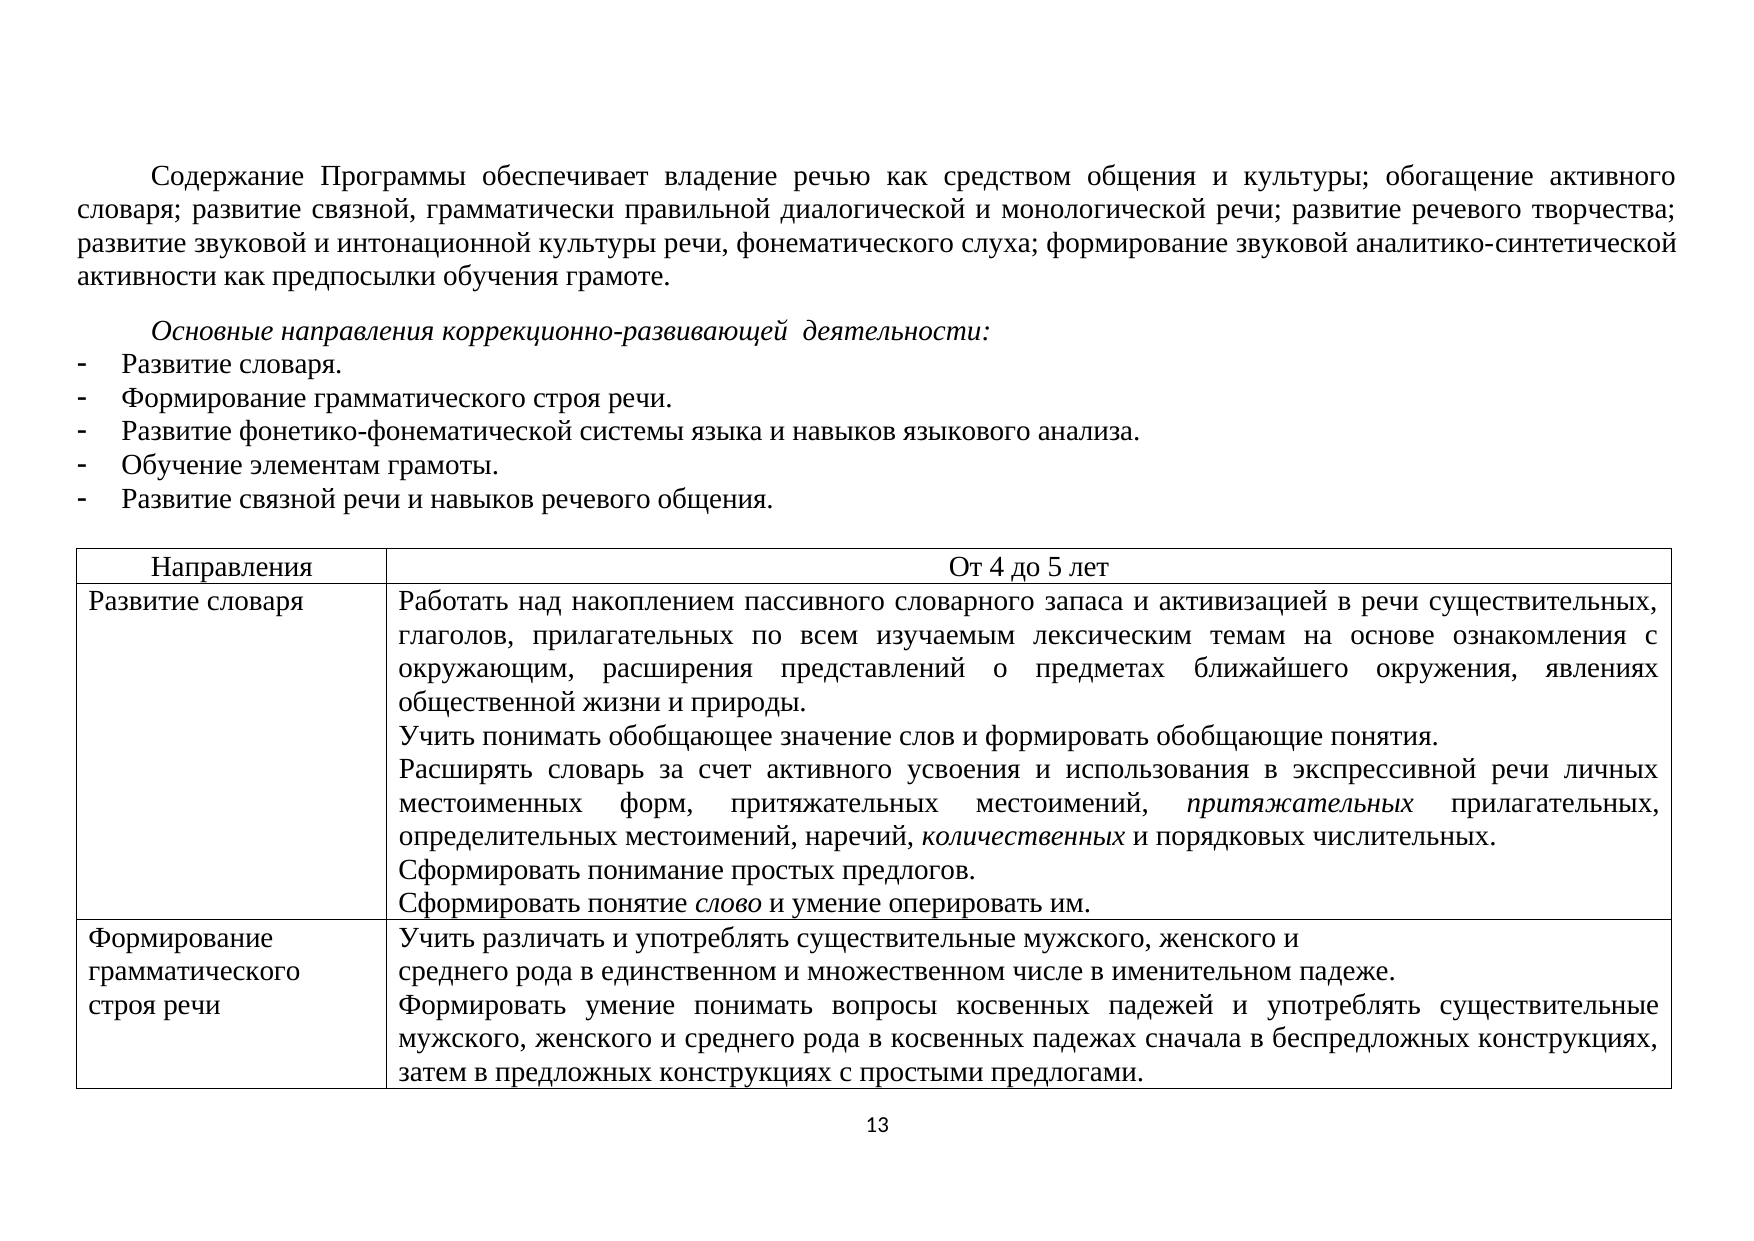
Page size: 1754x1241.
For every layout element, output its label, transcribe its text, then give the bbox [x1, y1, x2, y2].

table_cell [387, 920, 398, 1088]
table_header От 4 до 5 лет [387, 549, 1671, 582]
text Основные направления коррекционно-развивающей деятельности: [114, 313, 1677, 346]
table_cell Развитие словаря [77, 584, 386, 919]
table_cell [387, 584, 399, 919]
table_cell Формирование грамматического строя речи [77, 920, 386, 1088]
table_header Направления [77, 549, 386, 582]
list Развитие фонетико-фонематической системы языка и навыков языкового анализа. [77, 413, 1677, 447]
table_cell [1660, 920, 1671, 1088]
list Обучение элементам грамоты. [77, 447, 1677, 481]
list Развитие словаря. [77, 346, 1677, 380]
list Развитие связной речи и навыков речевого общения. [77, 481, 1677, 514]
list Формирование грамматического строя речи. [77, 380, 1677, 413]
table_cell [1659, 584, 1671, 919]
text Содержание Программы обеспечивает владение речью как средством общения и культуры; обогащение активного словаря; развитие связной, грамматически правильной диалогической и монологической речи; развитие речевого творчества; развитие звуковой и интонационной культуры речи, фонематического слуха; формирование звуковой аналитико-синтетической активности как предпосылки обучения грамоте. [77, 158, 1677, 292]
